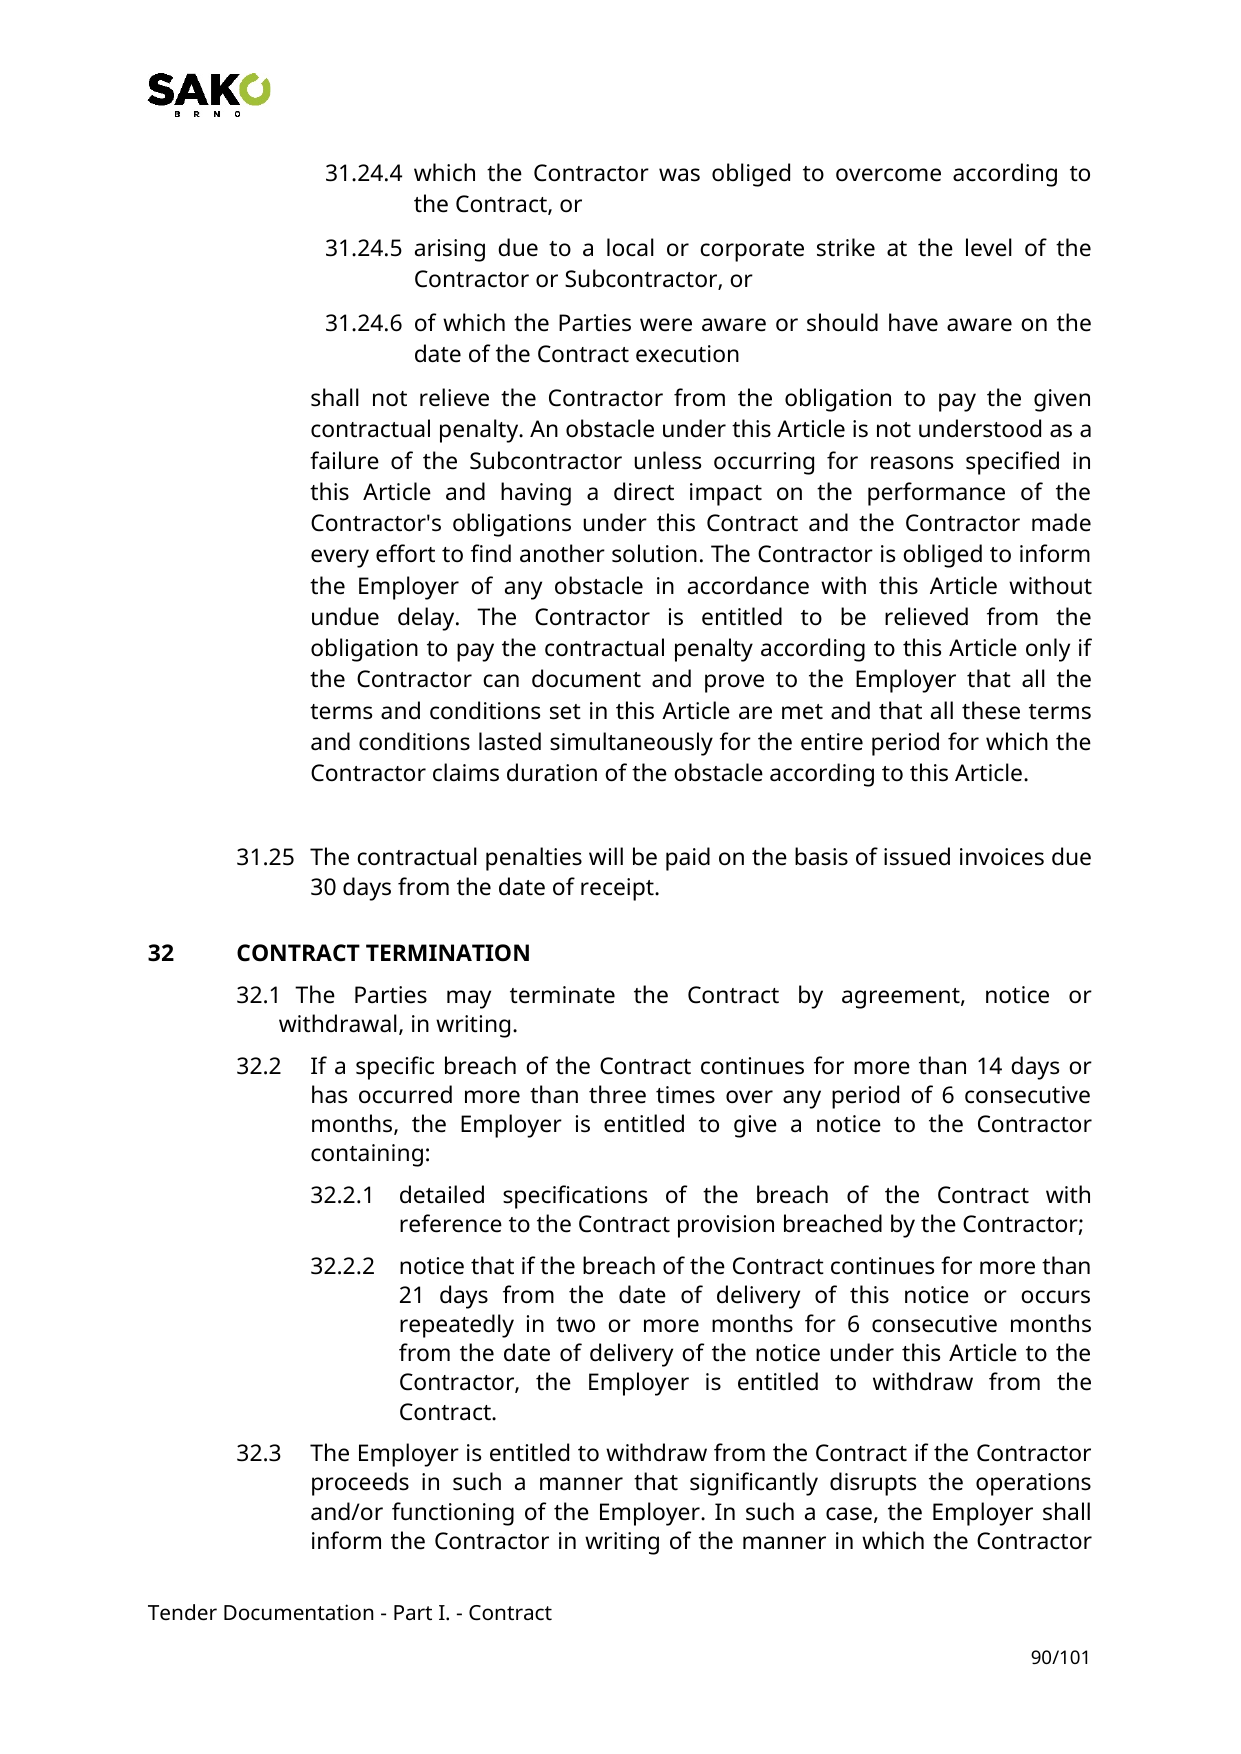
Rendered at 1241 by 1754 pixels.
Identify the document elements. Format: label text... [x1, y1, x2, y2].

text shall not relieve the Contractor from the obligation to pay the given contractual penalty. An obstacle under this Article is not understood as a failure of the Subcontractor unless occurring for reasons specified in this Article and having a direct impact on the performance of the Contractor's obligations under this Contract and the Contractor made every effort to find another solution. The Contractor is obliged to inform the Employer of any obstacle in accordance with this Article without undue delay. The Contractor is entitled to be relieved from the obligation to pay the contractual penalty according to this Article only if the Contractor can document and prove to the Employer that all the terms and conditions set in this Article are met and that all these terms and conditions lasted simultaneously for the entire period for which the Contractor claims duration of the obstacle according to this Article. [310, 382, 1093, 788]
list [236, 1438, 1093, 1555]
list detailed specifications of the breach of the Contract with reference to the Contract provision breached by the Contractor; [310, 1180, 1093, 1238]
list If a specific breach of the Contract continues for more than 14 days or has occurred more than three times over any period of 6 consecutive months, the Employer is entitled to give a notice to the Contractor containing: [236, 1051, 1093, 1167]
list which the Contractor was obliged to overcome according to the Contract, or [325, 157, 1093, 219]
picture [147, 73, 271, 117]
list arising due to a local or corporate strike at the level of the Contractor or Subcontractor, or [325, 232, 1093, 294]
list of which the Parties were aware or should have aware on the date of the Contract execution [325, 307, 1093, 369]
list notice that if the breach of the Contract continues for more than 21 days from the date of delivery of this notice or occurs repeatedly in two or more months for 6 consecutive months from the date of delivery of the notice under this Article to the Contractor, the Employer is entitled to withdraw from the Contract. [310, 1251, 1093, 1426]
list The contractual penalties will be paid on the basis of issued invoices due 30 days from the date of receipt. [236, 842, 1093, 901]
list The Parties may terminate the Contract by agreement, notice or withdrawal, in writing. [236, 980, 1093, 1038]
list CONTRACT TERMINATION [148, 938, 1093, 967]
